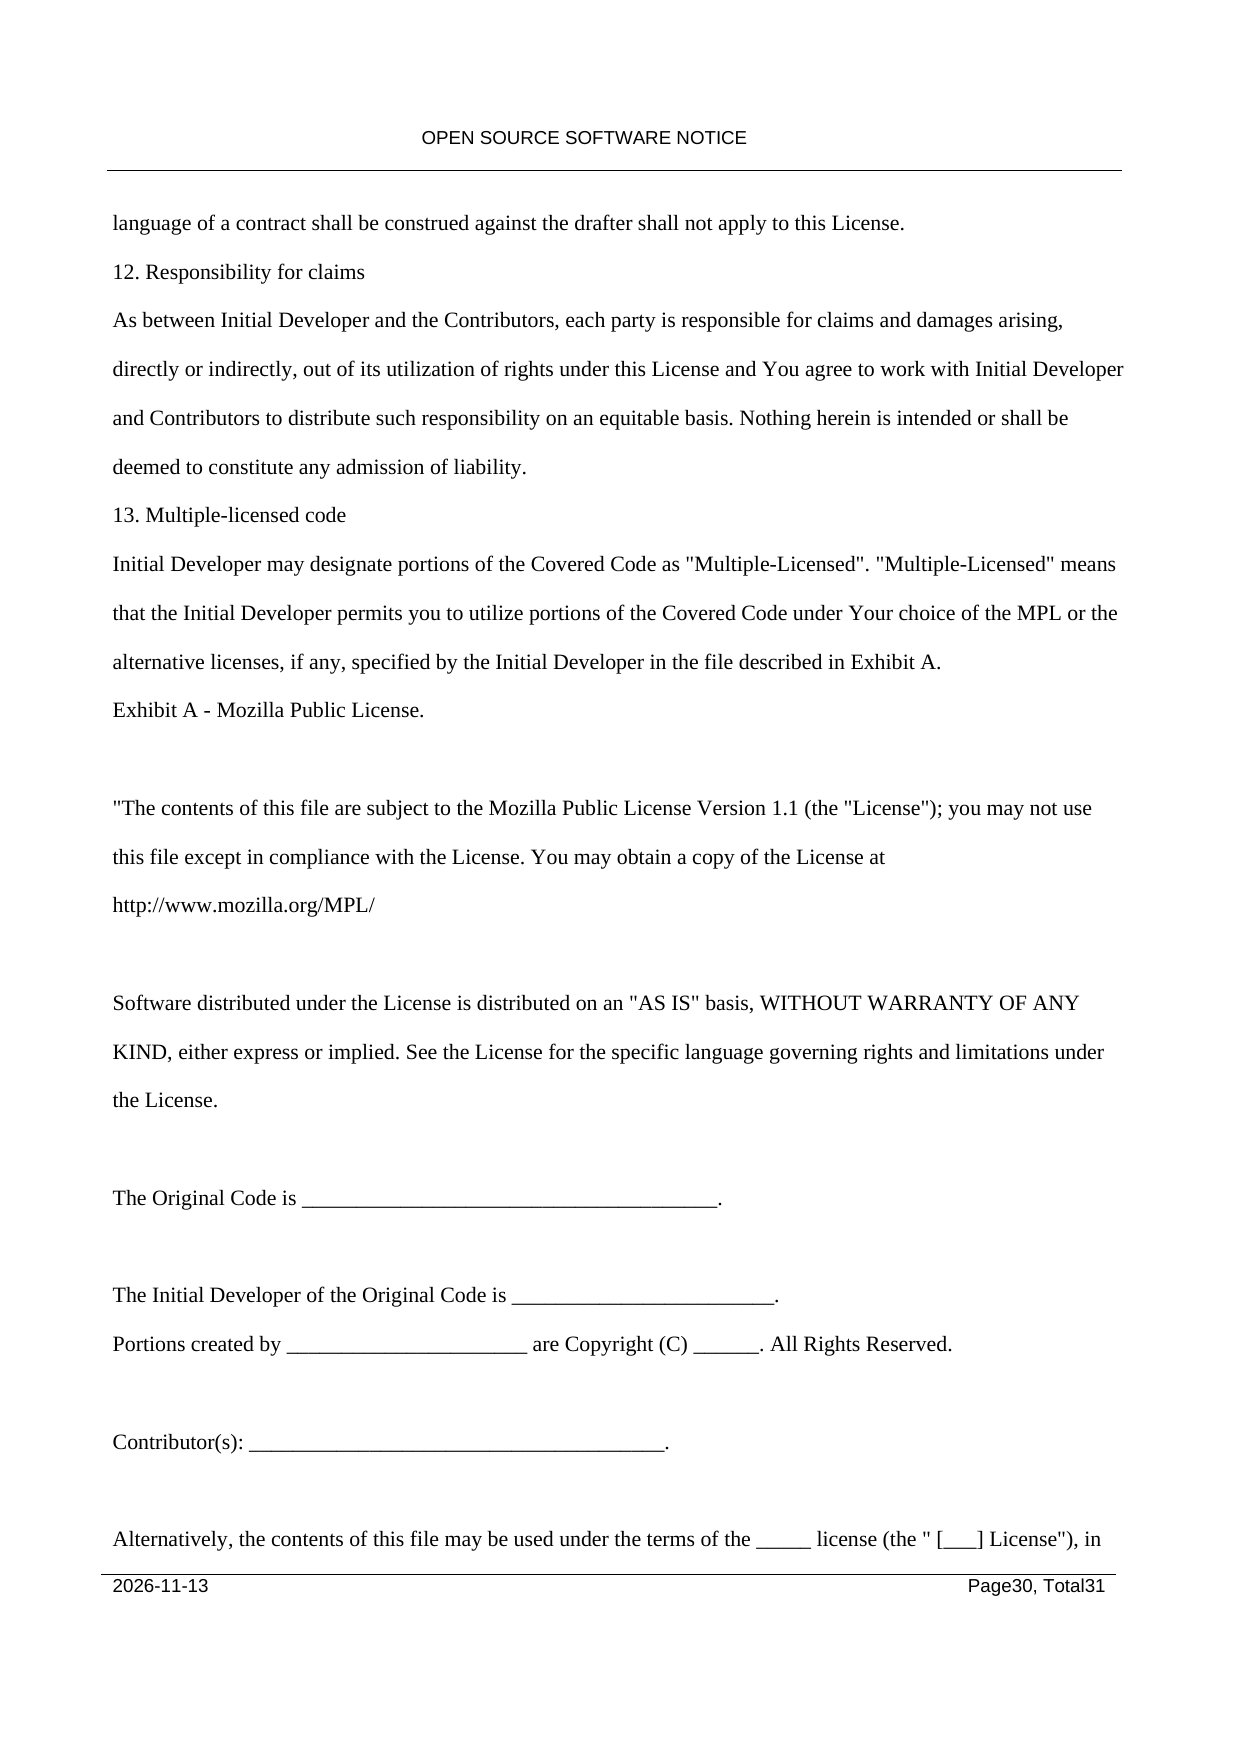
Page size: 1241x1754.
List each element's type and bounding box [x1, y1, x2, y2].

text [112, 206, 1128, 1555]
